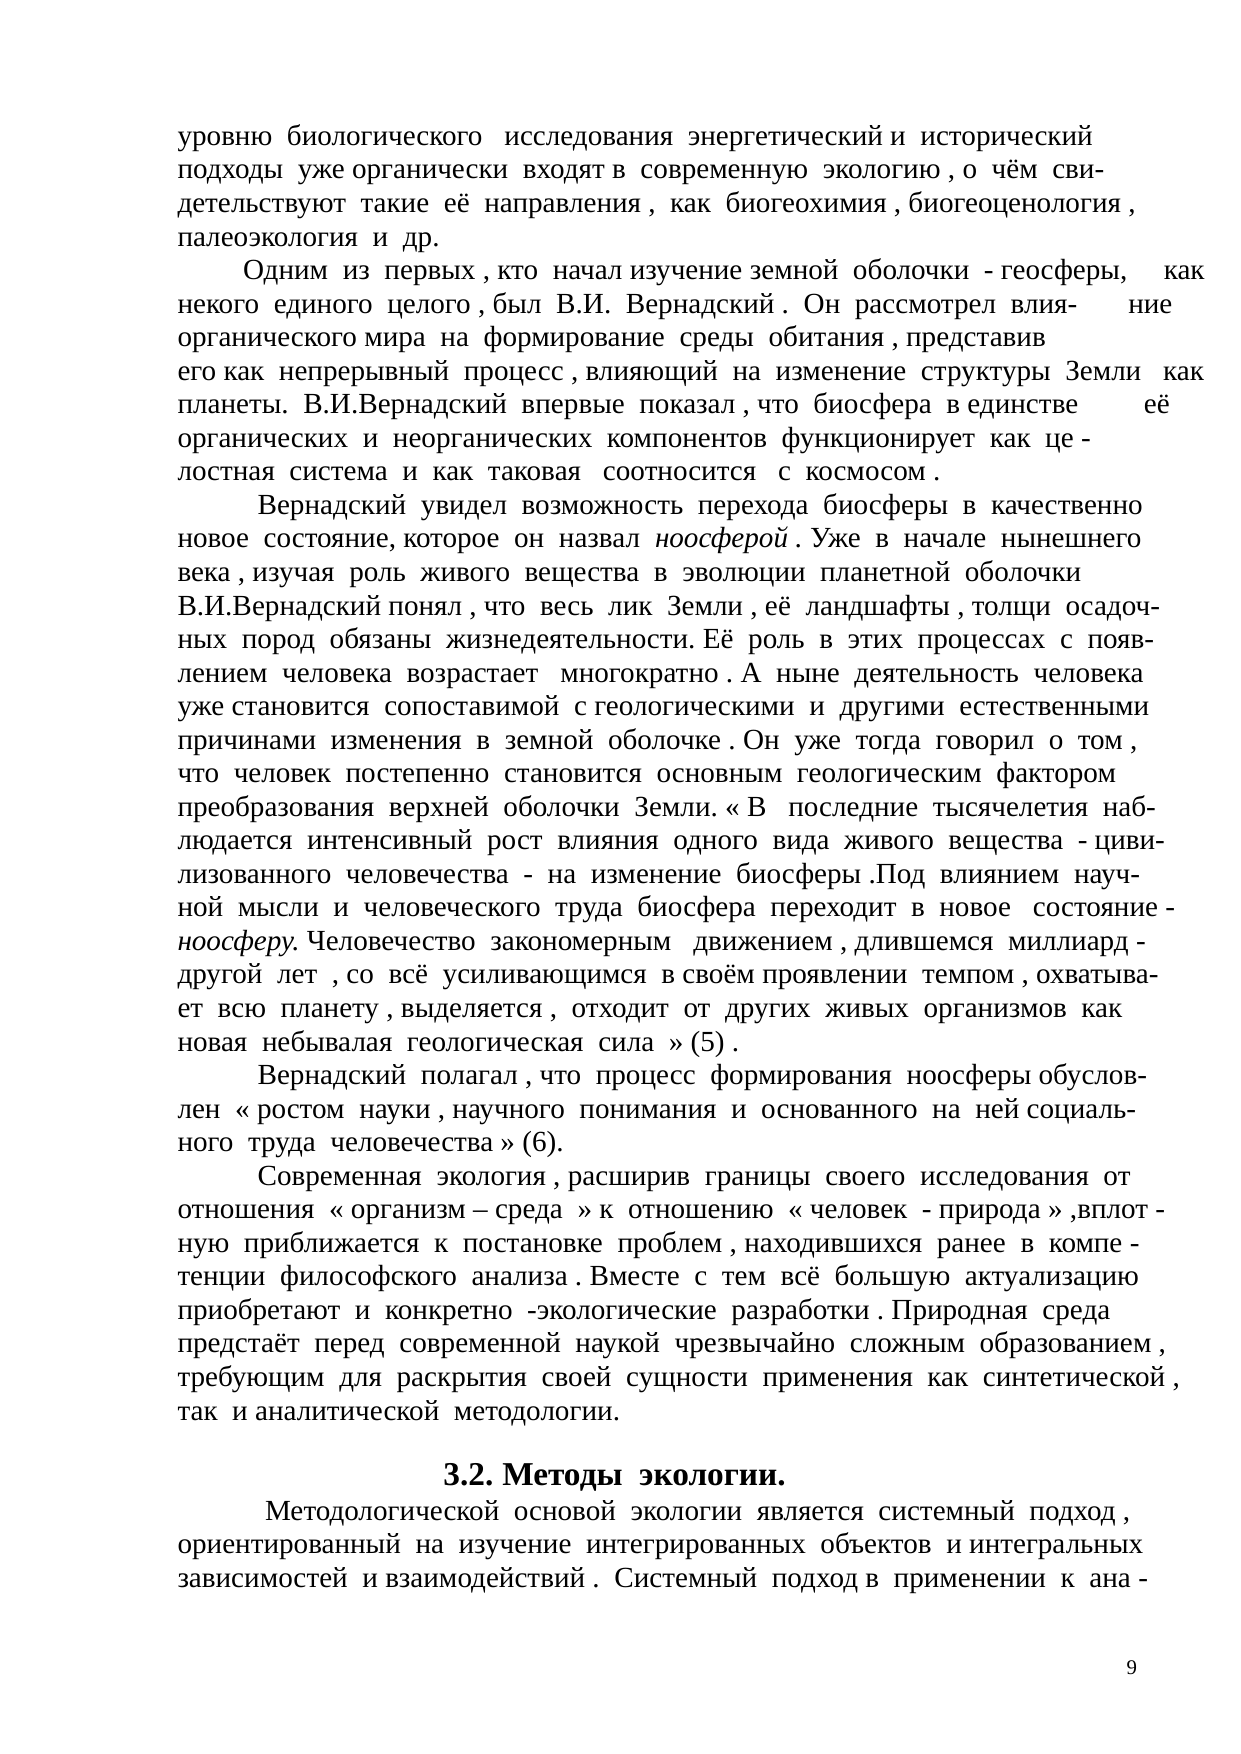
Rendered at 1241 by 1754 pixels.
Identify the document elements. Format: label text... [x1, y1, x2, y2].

text Вернадский полагал , что процесс формирования ноосферы обуслов- лен « ростом науки , научного понимания и основанного на ней социаль- ного труда человечества » (6). [177, 1057, 1206, 1158]
text Современная экология , расширив границы своего исследования от отношения « организм – среда » к отношению « человек - природа » ,вплот - ную приближается к постановке проблем , находившихся ранее в компе - тенции философского анализа . Вместе с тем всё большую актуализацию приобретают и конкретно -экологические разработки . Природная среда предстаёт перед современной наукой чрезвычайно сложным образованием , требующим для раскрытия своей сущности применения как синтетической , так и аналитической методологии. [177, 1158, 1206, 1426]
text палеоэкология и др. [177, 219, 1206, 252]
text Методологической основой экологии является системный подход , ориентированный на изучение интегрированных объектов и интегральных зависимостей и взаимодействий . Системный подход в применении к ана - [177, 1493, 1206, 1594]
text уровню биологического исследования энергетический и исторический подходы уже органически входят в современную экологию , о чём сви- детельствуют такие её направления , как биогеохимия , биогеоценология , [177, 118, 1206, 219]
text Вернадский увидел возможность перехода биосферы в качественно новое состояние, которое он назвал ноосферой . Уже в начале нынешнего века , изучая роль живого вещества в эволюции планетной оболочки В.И.Вернадский понял , что весь лик Земли , её ландшафты , толщи осадоч- ных пород обязаны жизнедеятельности. Её роль в этих процессах с появ- лением человека возрастает многократно . А ныне деятельность человека уже становится сопоставимой с геологическими и другими естественными причинами изменения в земной оболочке . Он уже тогда говорил о том , что человек постепенно становится основным геологическим фактором преобразования верхней оболочки Земли. « В последние тысячелетия наб- людается интенсивный рост влияния одного вида живого вещества - циви- лизованного человечества - на изменение биосферы .Под влиянием науч- [177, 487, 1206, 889]
text Одним из первых , кто начал изучение земной оболочки - геосферы, как некого единого целого , был В.И. Вернадский . Он рассмотрел влия- ние органического мира на формирование среды обитания , представив [177, 252, 1206, 353]
text его как непрерывный процесс , влияющий на изменение структуры Земли как планеты. В.И.Вернадский впервые показал , что биосфера в единстве её органических и неорганических компонентов функционирует как це - лостная система и как таковая соотносится с космосом . [177, 353, 1206, 487]
text ной мысли и человеческого труда биосфера переходит в новое состояние - ноосферу. Человечество закономерным движением , длившемся миллиард - другой лет , со всё усиливающимся в своём проявлении темпом , охватыва- ет всю планету , выделяется , отходит от других живых организмов как новая небывалая геологическая сила » (5) . [177, 889, 1206, 1057]
list Методы экологии. [443, 1455, 1206, 1493]
